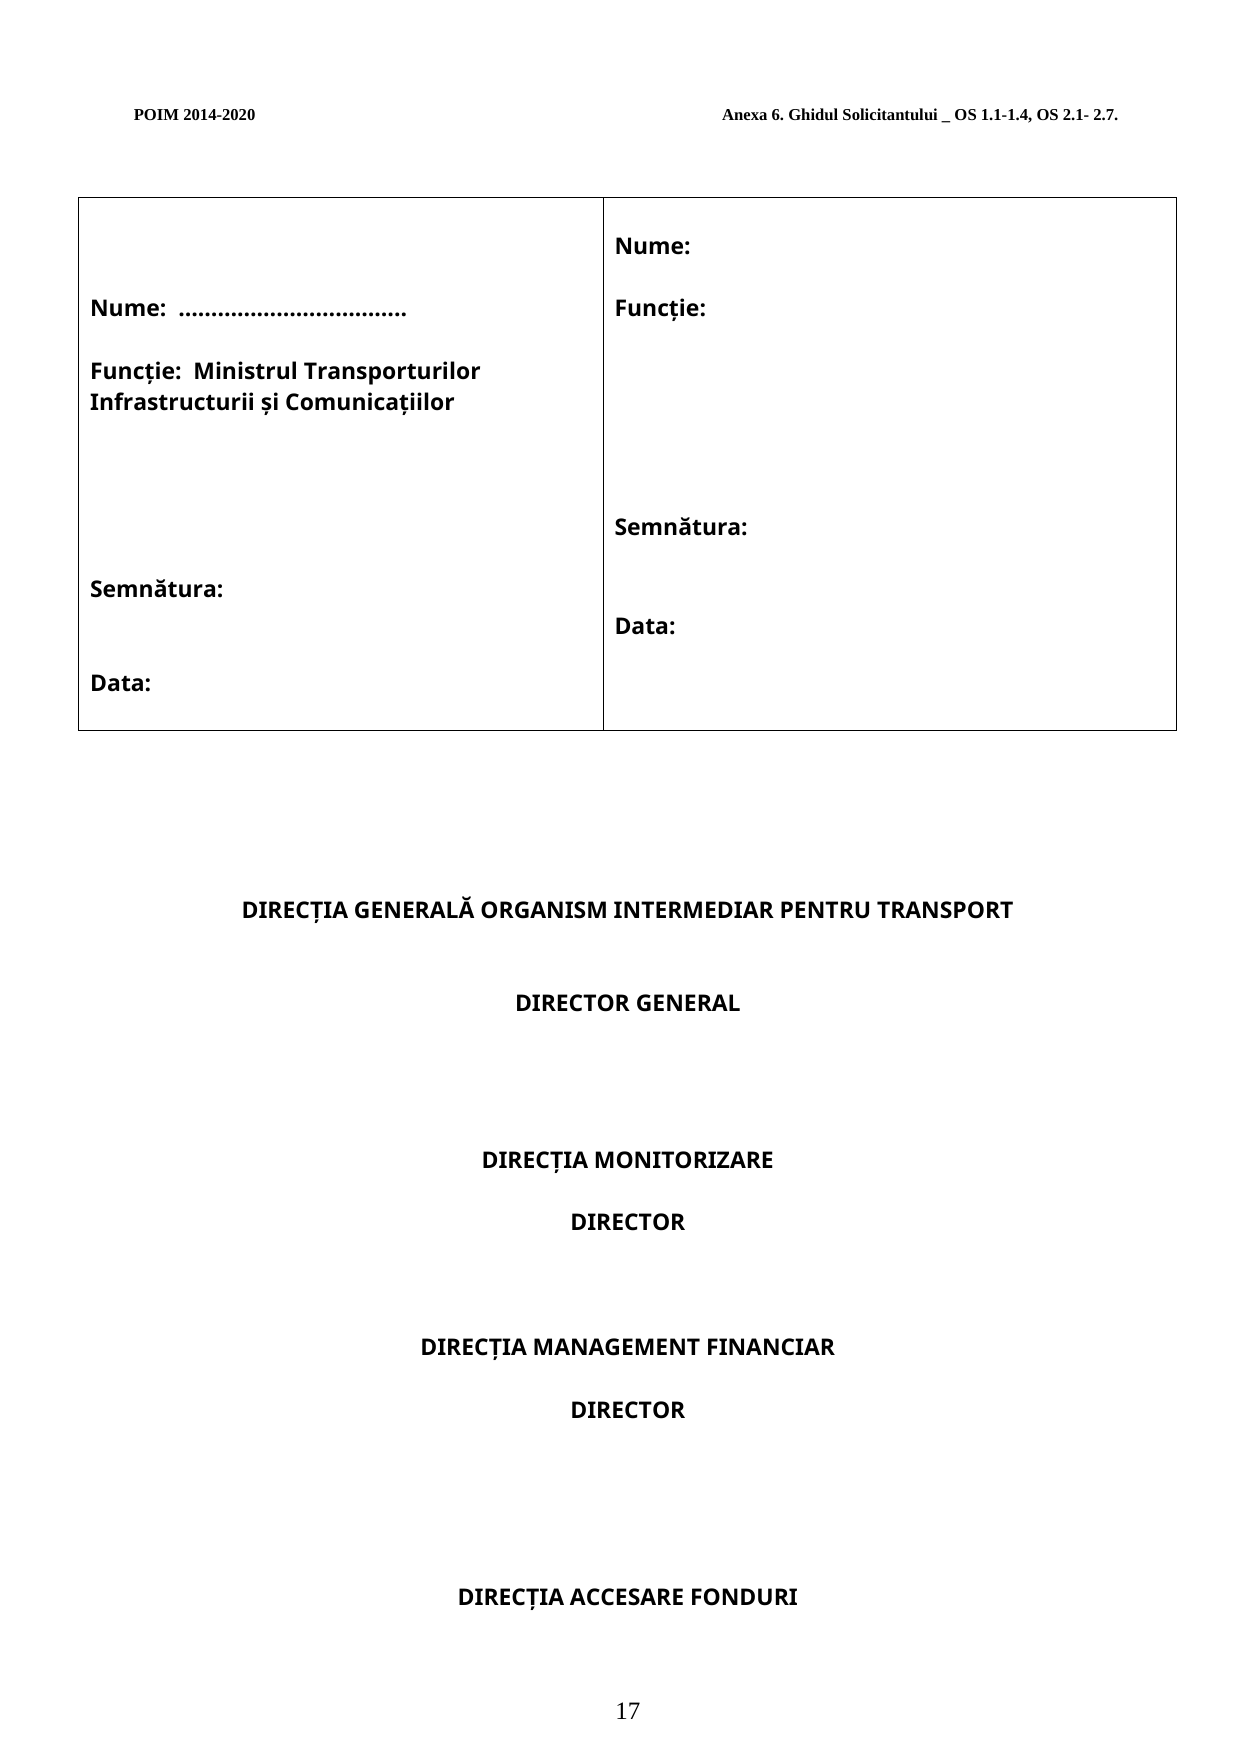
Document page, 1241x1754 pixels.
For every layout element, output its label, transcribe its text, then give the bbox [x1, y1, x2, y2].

text DIRECTOR [133, 1206, 1122, 1237]
text DIRECȚIA GENERALĂ ORGANISM INTERMEDIAR PENTRU TRANSPORT [133, 894, 1122, 925]
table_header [604, 198, 1176, 729]
text DIRECȚIA MONITORIZARE [133, 1144, 1122, 1175]
text DIRECTOR [133, 1394, 1122, 1425]
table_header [79, 198, 603, 729]
text DIRECȚIA MANAGEMENT FINANCIAR [133, 1331, 1122, 1362]
text DIRECȚIA ACCESARE FONDURI [133, 1581, 1122, 1612]
text DIRECTOR GENERAL [133, 987, 1122, 1019]
